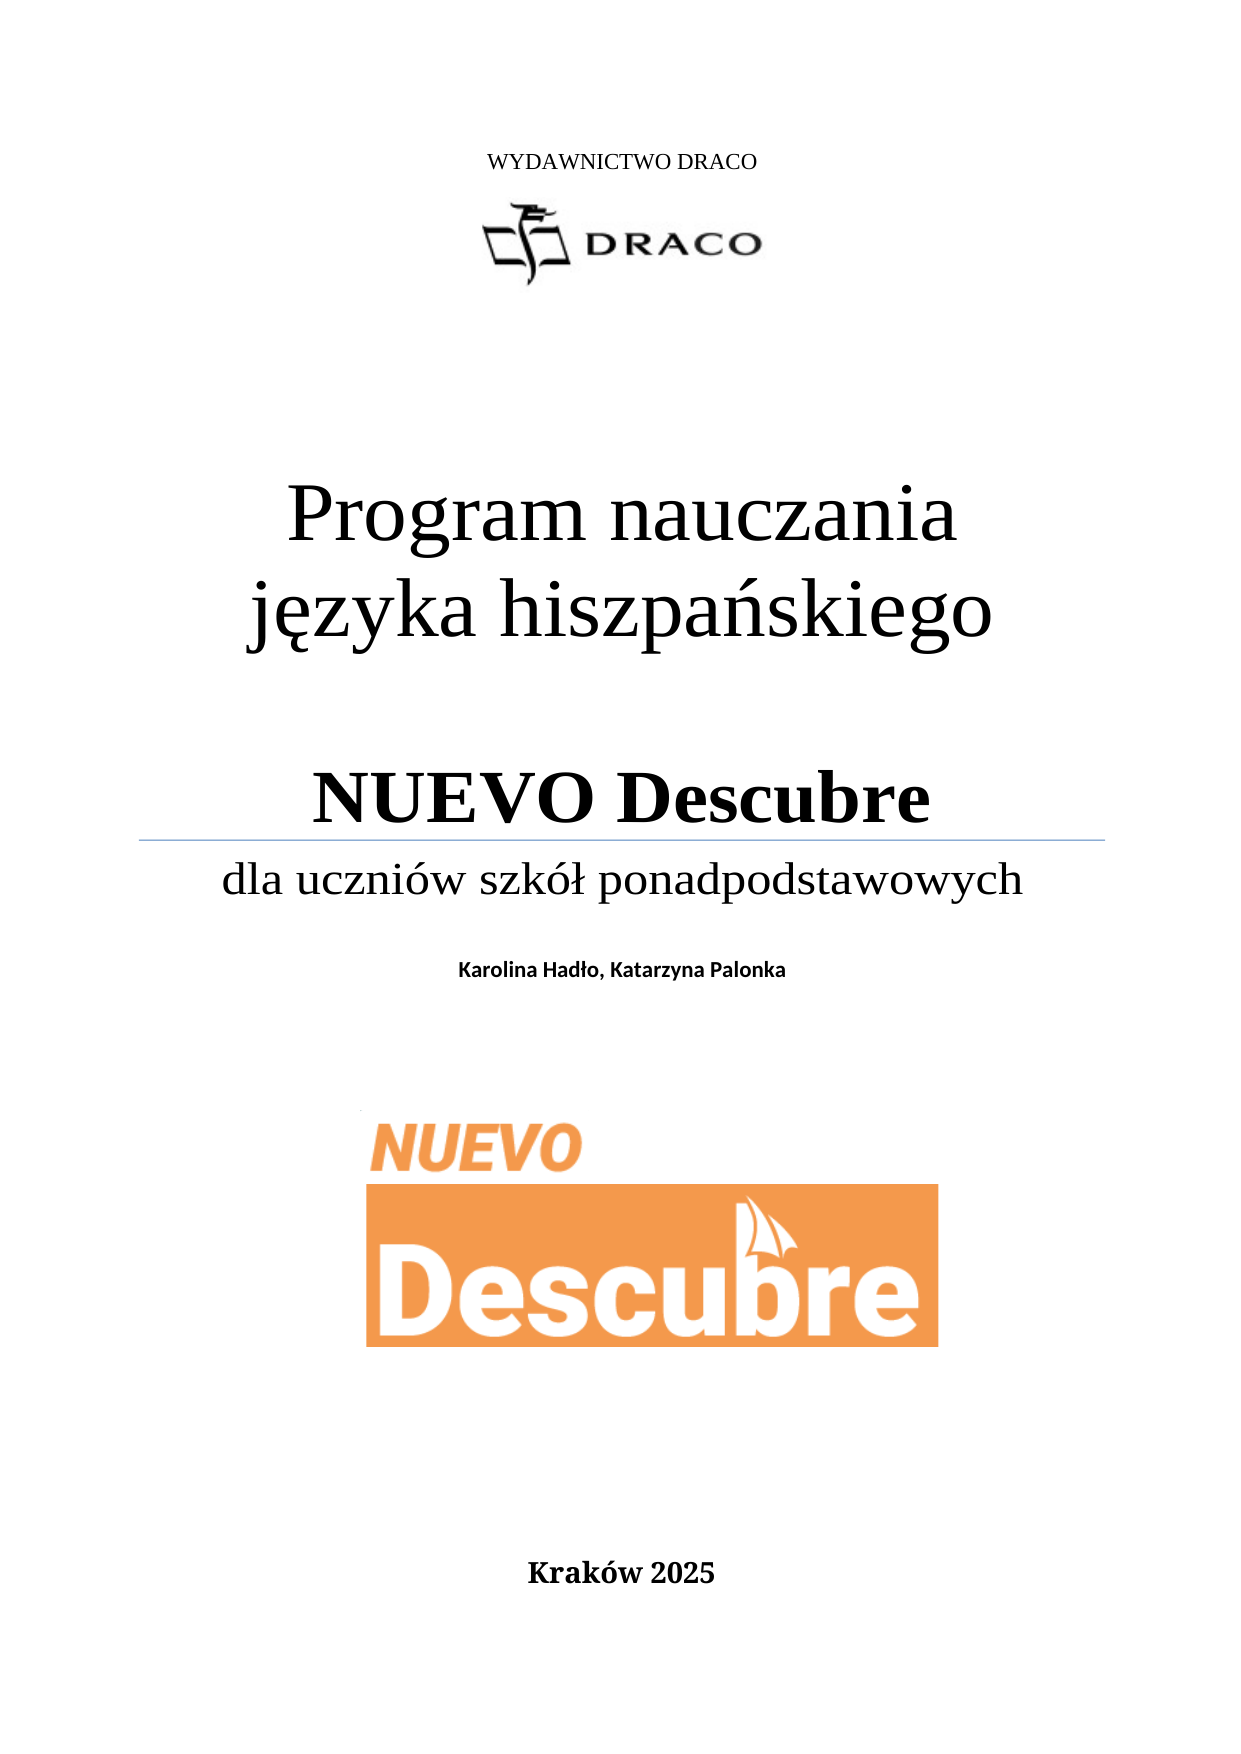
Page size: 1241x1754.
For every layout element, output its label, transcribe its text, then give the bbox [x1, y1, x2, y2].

picture [481, 197, 767, 293]
text Karolina Hadło, Katarzyna Palonka [219, 955, 1026, 983]
picture [360, 1110, 939, 1347]
text dla uczniów szkół ponadpodstawowych [219, 851, 1026, 904]
title NUEVO Descubre [247, 753, 997, 839]
title Program nauczania języka hiszpańskiego [247, 462, 997, 655]
subtitle Kraków 2025 [218, 1552, 1026, 1592]
text WYDAWNICTWO DRACO [218, 148, 1026, 174]
